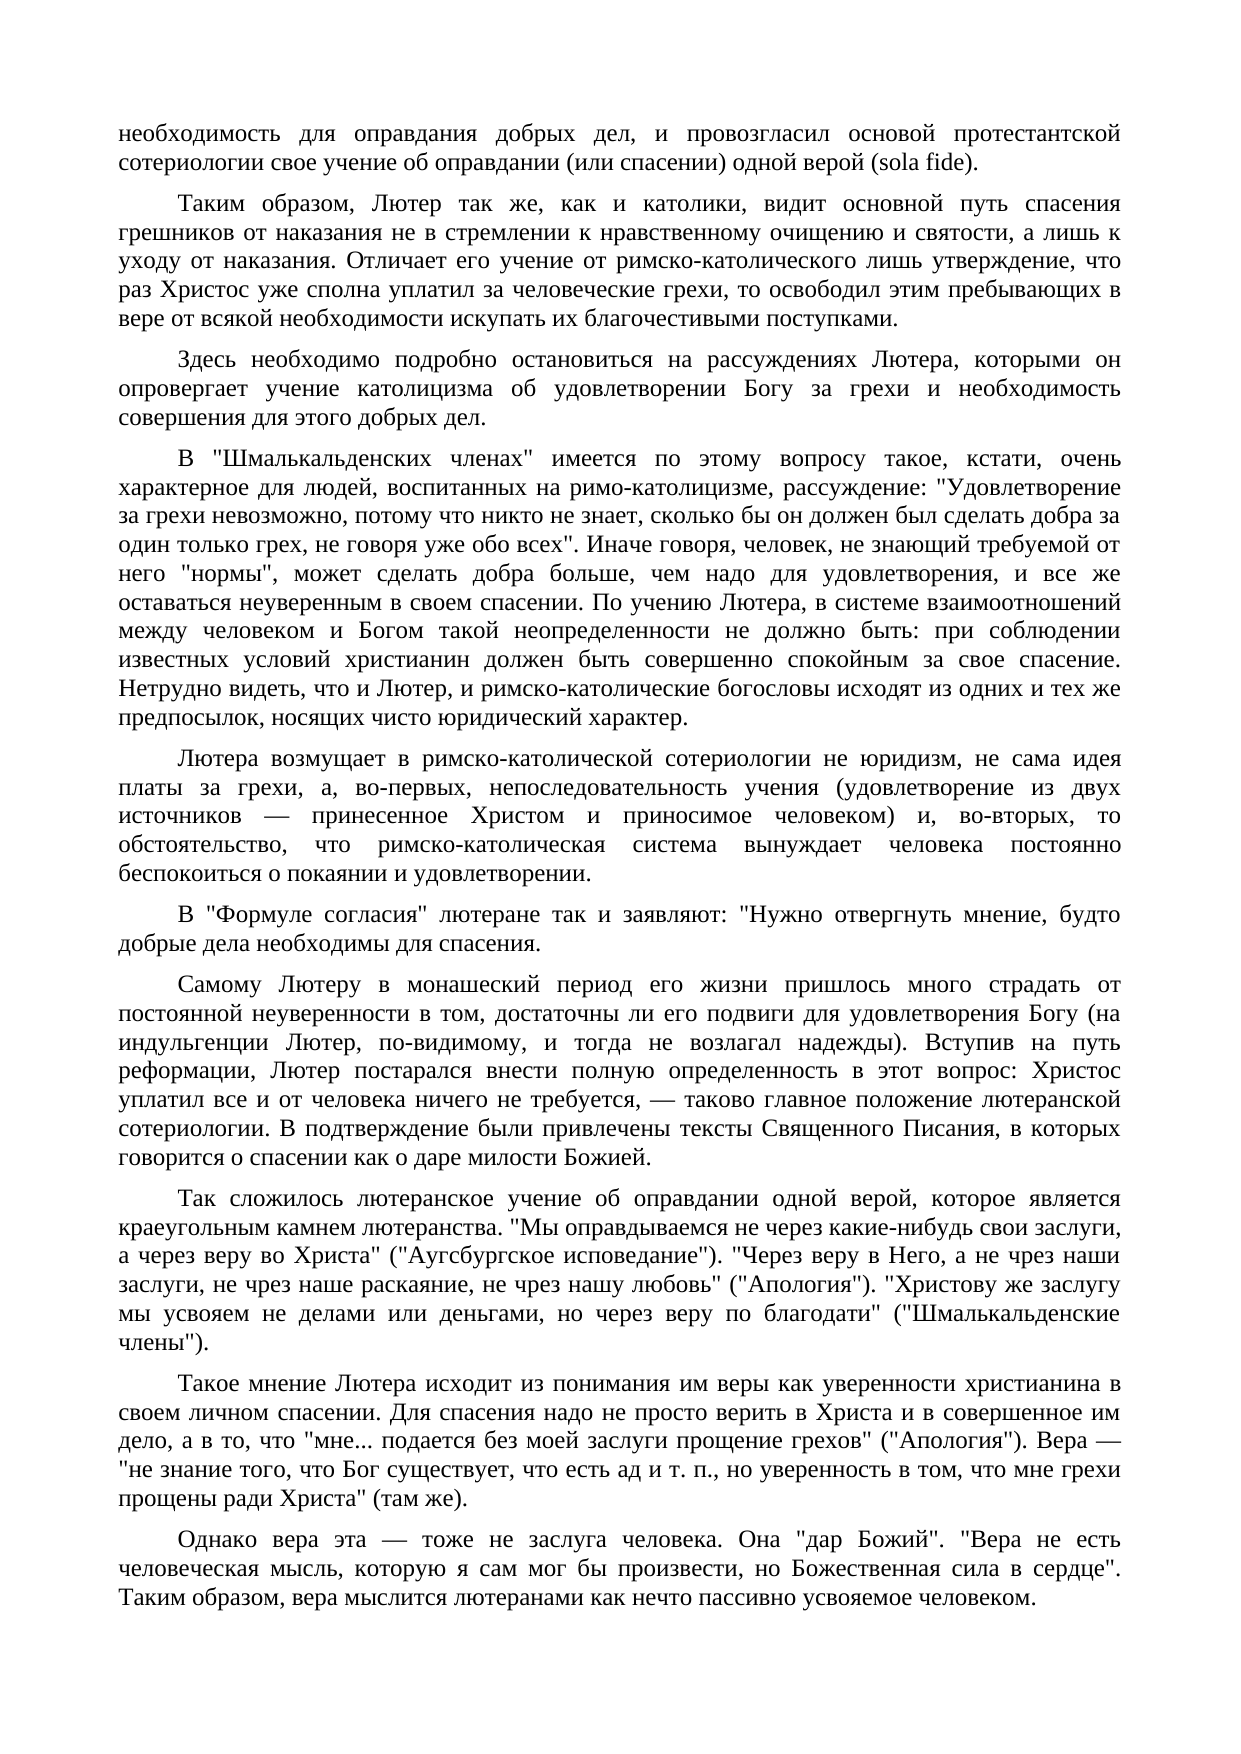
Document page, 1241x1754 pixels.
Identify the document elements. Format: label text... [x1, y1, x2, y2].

text Таким образом, Лютер так же, как и католики, видит основной путь спасения грешников от наказания не в стремлении к нравственному очищению и святости, а лишь к уходу от наказания. Отличает его учение от римско-католического лишь утверждение, что раз Христос уже сполна уплатил за человеческие грехи, то освободил этим пребывающих в вере от всякой необходимости искупать их благочестивыми поступками. [118, 188, 1122, 332]
text Такое мнение Лютера исходит из понимания им веры как уверенности христианина в своем личном спасении. Для спасения надо не просто верить в Христа и в совершенное им дело, а в то, что "мне... подается без моей заслуги прощение грехов" ("Апология"). Вера — "не знание того, что Бог существует, что есть ад и т. п., но уверенность в том, что мне грехи прощены ради Христа" (там же). [118, 1368, 1122, 1512]
text В "Формуле согласия" лютеране так и заявляют: "Нужно отвергнуть мнение, будто добрые дела необходимы для спасения. [118, 899, 1122, 957]
text Самому Лютеру в монашеский период его жизни пришлось много страдать от постоянной неуверенности в том, достаточны ли его подвиги для удовлетворения Богу (на индульгенции Лютер, по-видимому, и тогда не возлагал надежды). Вступив на путь реформации, Лютер постарался внести полную определенность в этот вопрос: Христос уплатил все и от человека ничего не требуется, — таково главное положение лютеранской сотериологии. В подтверждение были привлечены тексты Священного Писания, в которых говорится о спасении как о даре милости Божией. [118, 969, 1122, 1171]
text Однако вера эта — тоже не заслуга человека. Она "дар Божий". "Вера не есть человеческая мысль, которую я сам мог бы произвести, но Божественная сила в сердце". Таким образом, вера мыслится лютеранами как нечто пассивно усвояемое человеком. [118, 1524, 1122, 1611]
text Так сложилось лютеранское учение об оправдании одной верой, которое является краеугольным камнем лютеранства. "Мы оправдываемся не через какие-нибудь свои заслуги, а через веру во Христа" ("Аугсбургское исповедание"). "Через веру в Него, а не чрез наши заслуги, не чрез наше раскаяние, не чрез нашу любовь" ("Апология"). "Христову же заслугу мы усвояем не делами или деньгами, но через веру по благодати" ("Шмалькальденские члены"). [118, 1183, 1122, 1356]
text Здесь необходимо подробно остановиться на рассуждениях Лютера, которыми он опровергает учение католицизма об удовлетворении Богу за грехи и необходимость совершения для этого добрых дел. [118, 344, 1122, 431]
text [118, 118, 1122, 176]
text Лютера возмущает в римско-католической сотериологии не юридизм, не сама идея платы за грехи, а, во-первых, непоследовательность учения (удовлетворение из двух источников — принесенное Христом и приносимое человеком) и, во-вторых, то обстоятельство, что римско-католическая система вынуждает человека постоянно беспокоиться о покаянии и удовлетворении. [118, 743, 1122, 887]
text В "Шмалькальденских членах" имеется по этому вопросу такое, кстати, очень характерное для людей, воспитанных на римо-католицизме, рассуждение: "Удовлетворение за грехи невозможно, потому что никто не знает, сколько бы он должен был сделать добра за один только грех, не говоря уже обо всех". Иначе говоря, человек, не знающий требуемой от него "нормы", может сделать добра больше, чем надо для удовлетворения, и все же оставаться неуверенным в своем спасении. По учению Лютера, в системе взаимоотношений между человеком и Богом такой неопределенности не должно быть: при соблюдении известных условий христианин должен быть совершенно спокойным за свое спасение. Нетрудно видеть, что и Лютер, и римско-католические богословы исходят из одних и тех же предпосылок, носящих чисто юридический характер. [118, 443, 1122, 731]
